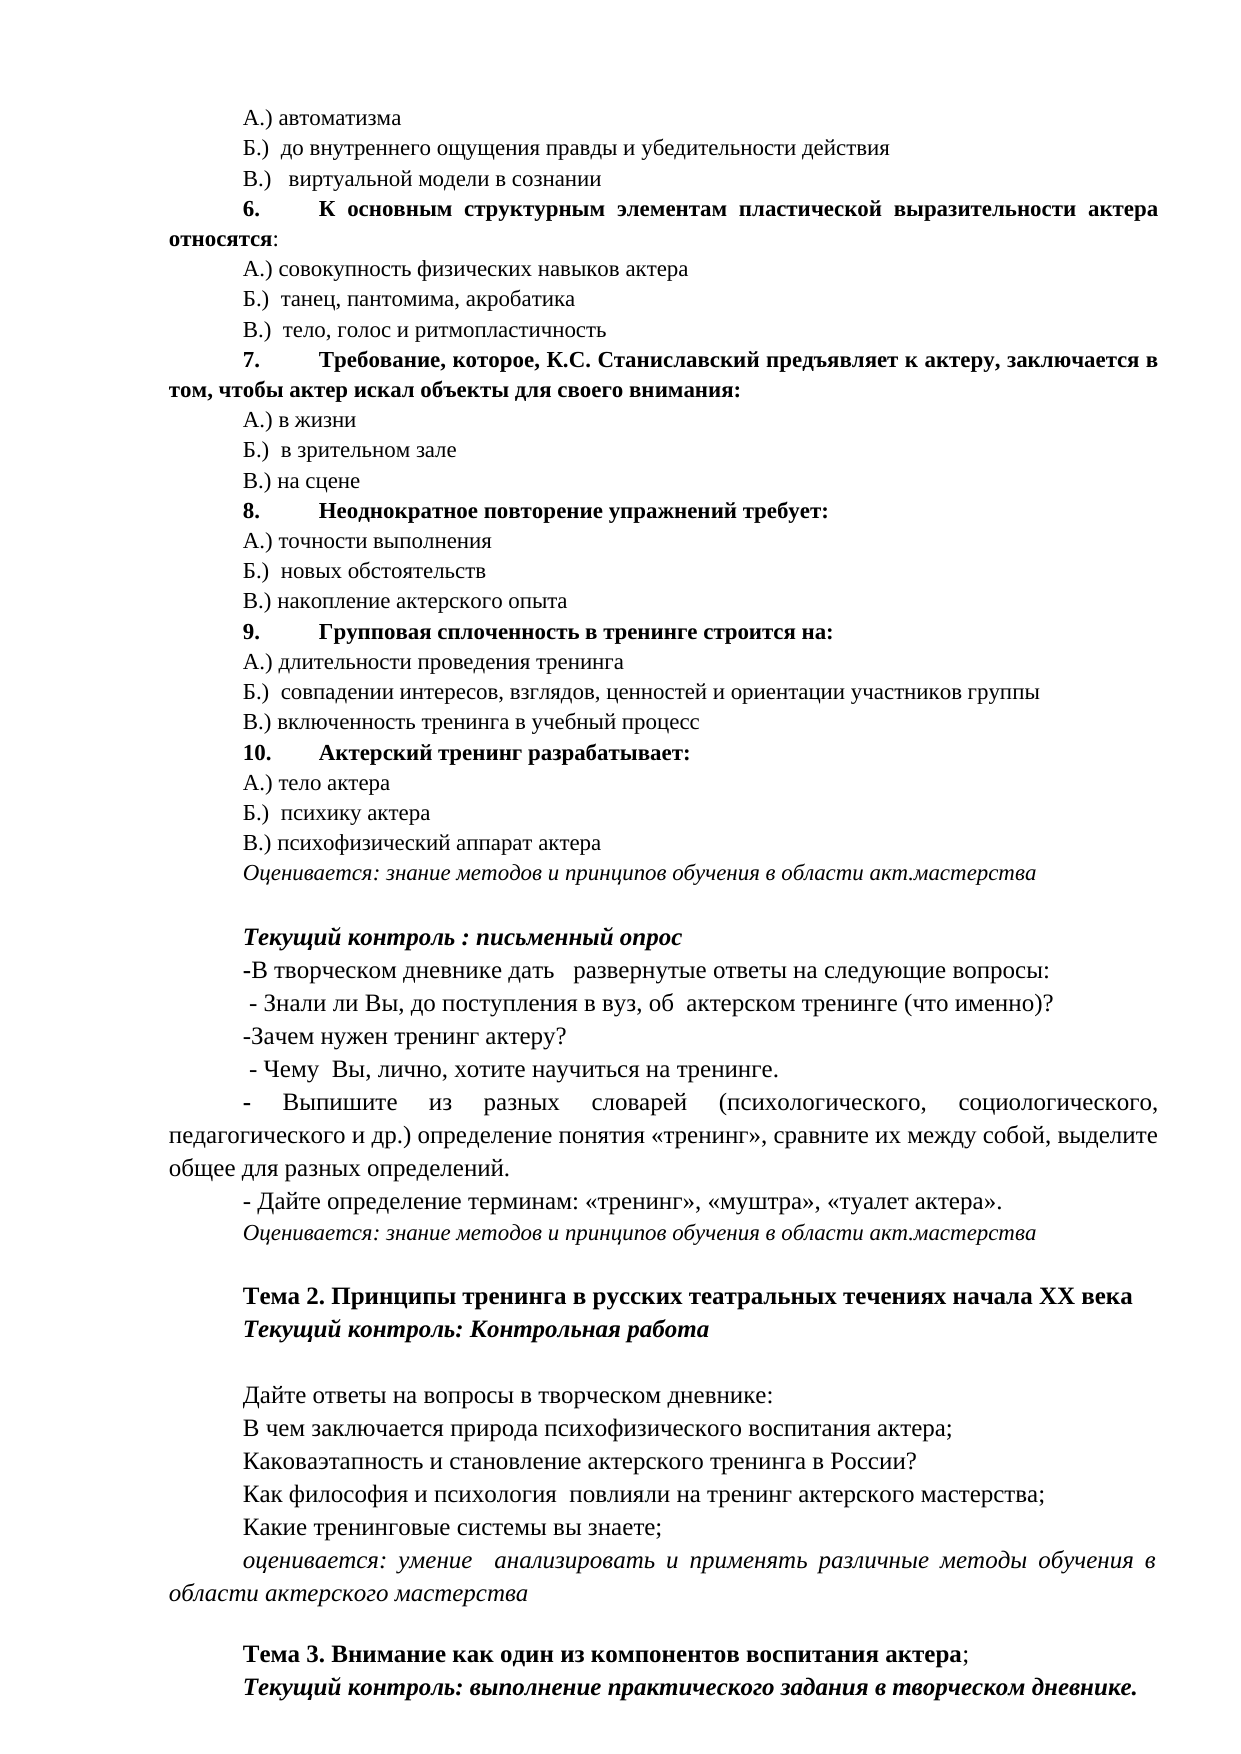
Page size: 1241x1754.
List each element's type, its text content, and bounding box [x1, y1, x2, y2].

list В.) включенность тренинга в учебный процесс [169, 708, 1159, 735]
text Текущий контроль: выполнение практического задания в творческом дневнике. [169, 1672, 1159, 1701]
text - Выпишите из разных словарей (психологического, социологического, педагогического и др.) определение понятия «тренинг», сравните их между собой, выделите общее для разных определений. [169, 1087, 1159, 1182]
list А.) точности выполнения [169, 527, 1159, 553]
text Тема 3. Внимание как один из компонентов воспитания актера; [169, 1639, 1159, 1668]
list Групповая сплоченность в тренинге строится на: [169, 618, 1159, 644]
text - Дайте определение терминам: «тренинг», «муштра», «туалет актера». [169, 1186, 1159, 1215]
list Б.) до внутреннего ощущения правды и убедительности действия [169, 134, 1159, 161]
text -Зачем нужен тренинг актеру? [169, 1021, 1159, 1049]
list А.) автоматизма [169, 104, 1159, 131]
text - Чему Вы, лично, хотите научиться на тренинге. [169, 1054, 1159, 1083]
list Требование, которое, К.С. Станиславский предъявляет к актеру, заключается в том, чтобы актер искал объекты для своего внимания: [169, 346, 1159, 402]
list А.) в жизни [169, 406, 1159, 433]
list Б.) новых обстоятельств [169, 557, 1159, 584]
list Б.) в зрительном зале [169, 436, 1159, 463]
list Актерский тренинг разрабатывает: [169, 738, 1159, 765]
list А.) совокупность физических навыков актера [169, 255, 1159, 282]
text Каковаэтапность и становление актерского тренинга в России? [169, 1446, 1159, 1475]
text - Знали ли Вы, до поступления в вуз, об актерском тренинге (что именно)? [169, 988, 1159, 1017]
list В.) тело, голос и ритмопластичность [169, 316, 1159, 342]
list В.) на сцене [169, 467, 1159, 493]
list Б.) танец, пантомима, акробатика [169, 285, 1159, 312]
list Оценивается: знание методов и принципов обучения в области акт.мастерства [169, 1219, 1159, 1245]
list В.) психофизический аппарат актера [169, 829, 1159, 856]
text оценивается: умение анализировать и применять различные методы обучения в области актерского мастерства [169, 1546, 1159, 1607]
text Тема 2. Принципы тренинга в русских театральных течениях начала XX века [169, 1281, 1159, 1310]
list К основным структурным элементам пластической выразительности актера относятся: [169, 195, 1159, 251]
list А.) длительности проведения тренинга [169, 648, 1159, 674]
list В.) виртуальной модели в сознании [169, 164, 1159, 191]
text Какие тренинговые системы вы знаете; [169, 1512, 1159, 1541]
list Б.) совпадении интересов, взглядов, ценностей и ориентации участников группы [169, 678, 1159, 704]
text -В творческом дневнике дать развернутые ответы на следующие вопросы: [169, 955, 1159, 983]
text Текущий контроль : письменный опрос [169, 922, 1159, 951]
text Текущий контроль: Контрольная работа [169, 1314, 1159, 1343]
list Неоднократное повторение упражнений требует: [169, 497, 1159, 523]
list Б.) психику актера [169, 799, 1159, 825]
list А.) тело актера [169, 769, 1159, 795]
text В чем заключается природа психофизического воспитания актера; [169, 1413, 1159, 1442]
text Дайте ответы на вопросы в творческом дневнике: [169, 1380, 1159, 1409]
list Оценивается: знание методов и принципов обучения в области акт.мастерства [169, 859, 1159, 886]
list В.) накопление актерского опыта [169, 587, 1159, 614]
text Как философия и психология повлияли на тренинг актерского мастерства; [169, 1479, 1159, 1508]
